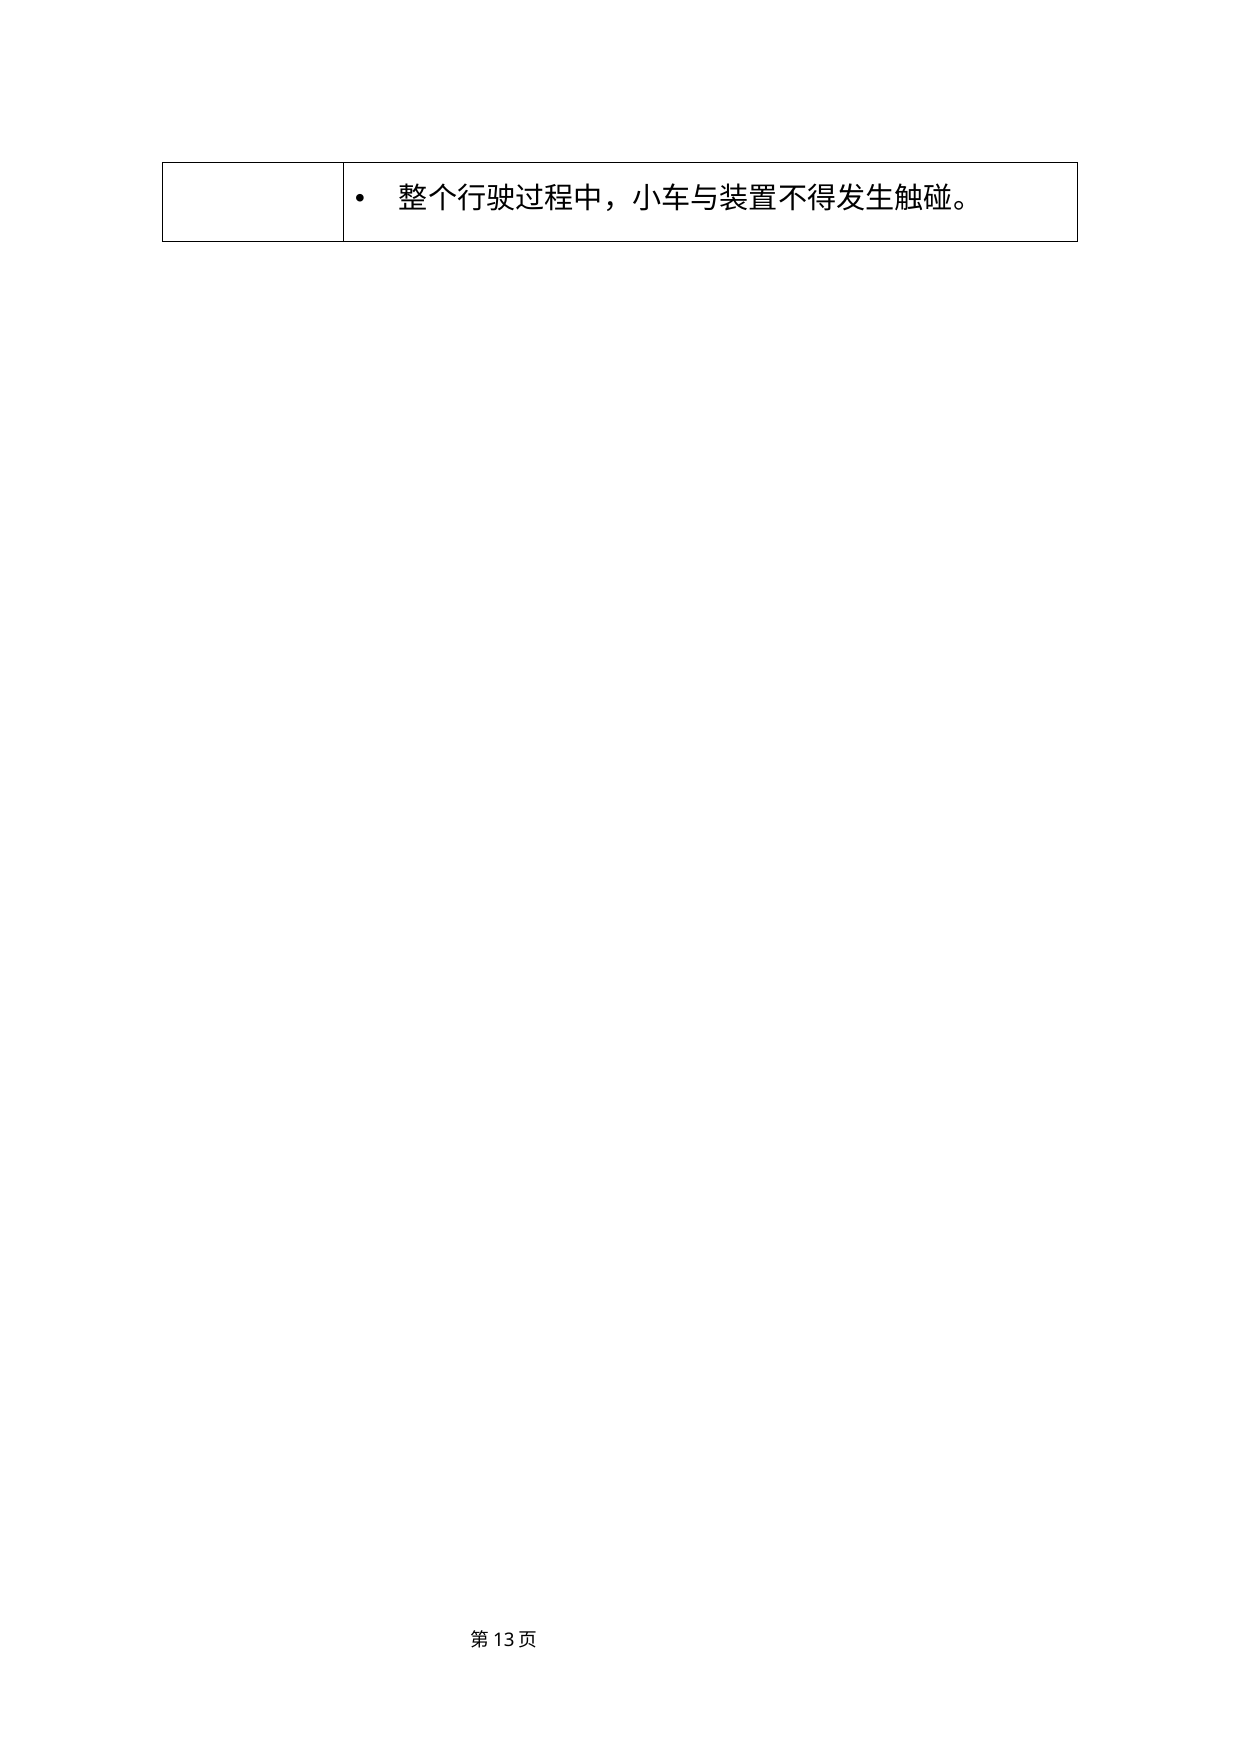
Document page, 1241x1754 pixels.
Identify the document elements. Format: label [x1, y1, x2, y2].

table_cell [344, 163, 1077, 241]
